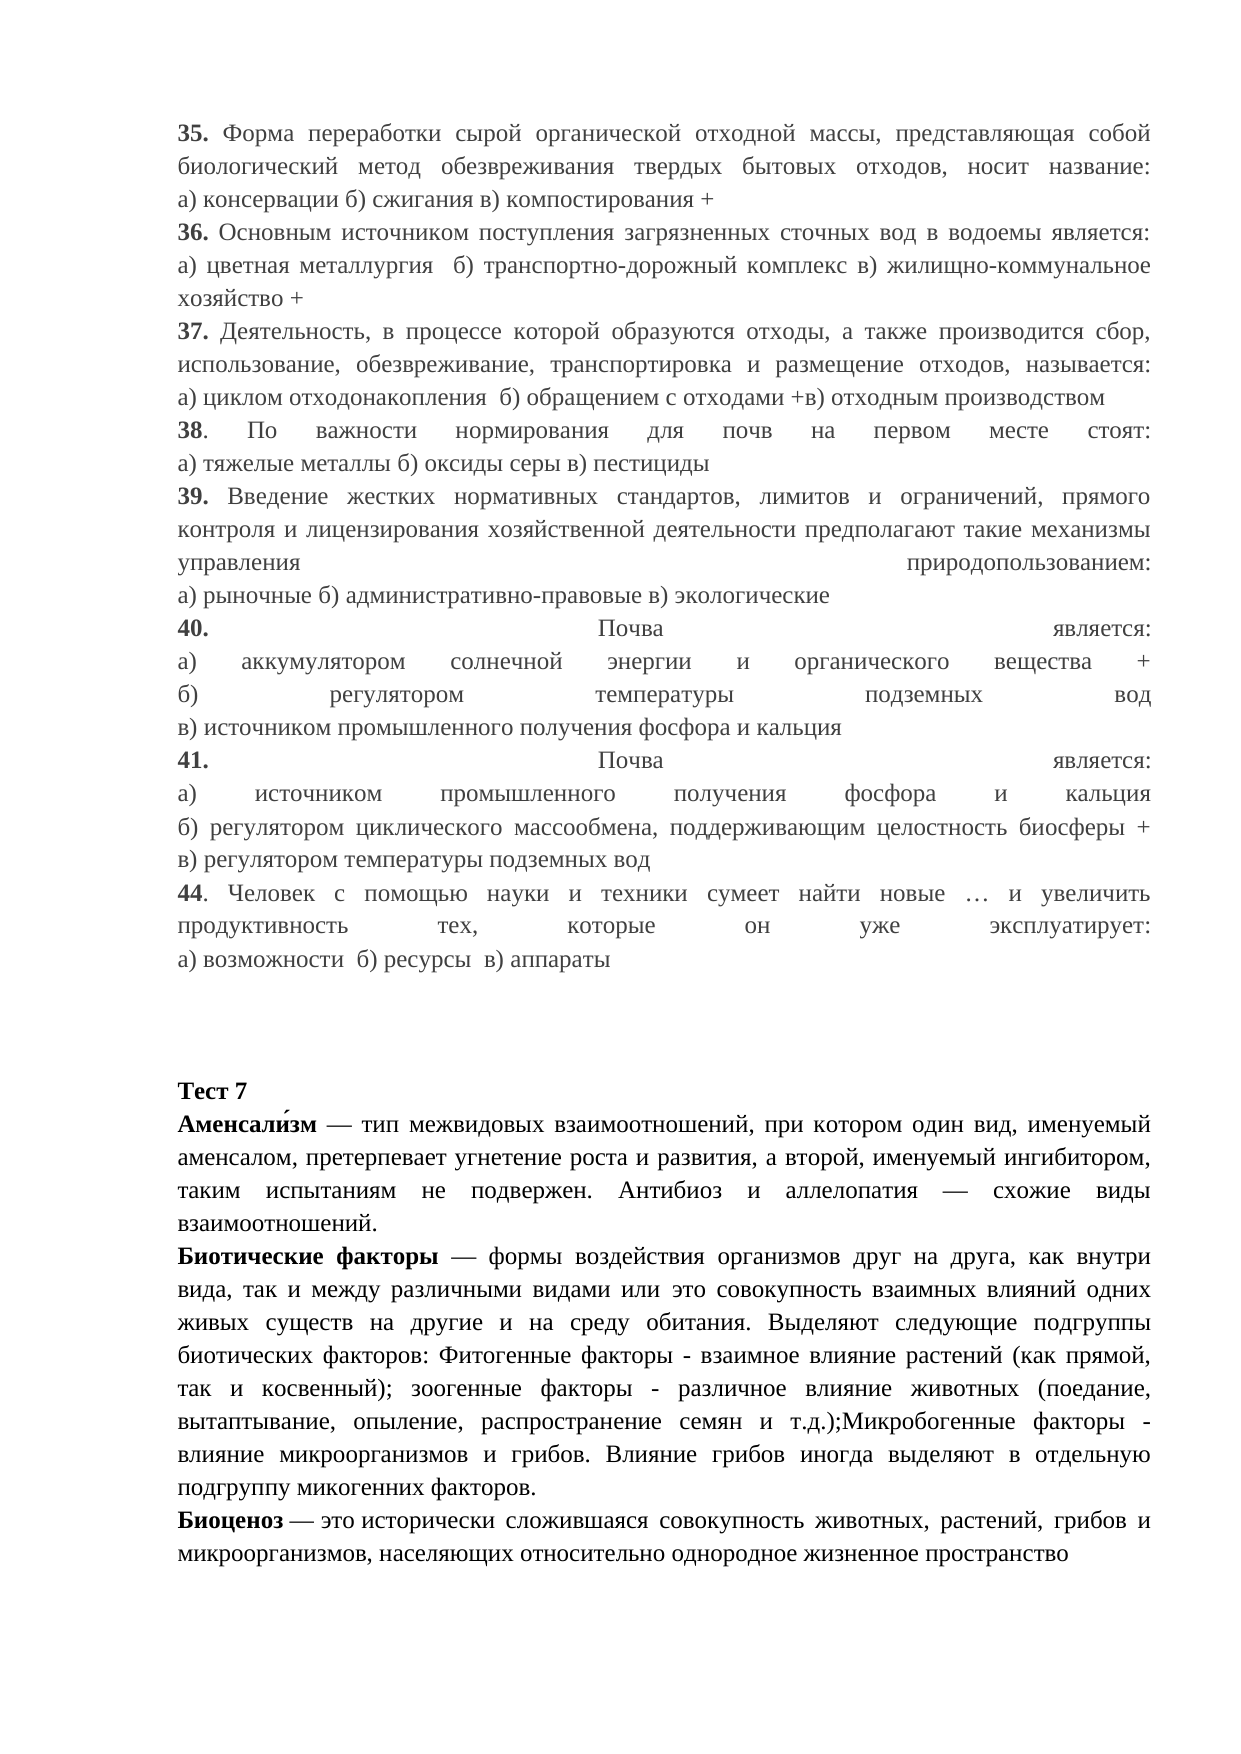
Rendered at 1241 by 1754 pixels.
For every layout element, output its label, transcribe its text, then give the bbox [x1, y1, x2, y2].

text 39. Введение жестких нормативных стандартов, лимитов и ограничений, прямого контроля и лицензирования хозяйственной деятельности предполагают такие механизмы управления природопользованием: а) рыночные б) административно-правовые в) экологические [177, 481, 1152, 609]
text Тест 7 [177, 1076, 1152, 1104]
text 44. Человек с помощью науки и техники сумеет найти новые … и увеличить продуктивность тех, которые он уже эксплуатирует: а) возможности б) ресурсы в) аппараты [177, 878, 1152, 972]
text 40. Почва является: а) аккумулятором солнечной энергии и органического вещества + б) регулятором температуры подземных вод в) источником промышленного получения фосфора и кальция [177, 613, 1152, 741]
text Биоценоз — это исторически сложившаяся совокупность животных, растений, грибов и микроорганизмов, населяющих относительно однородное жизненное пространство [177, 1534, 1152, 1567]
text 41. Почва является: а) источником промышленного получения фосфора и кальция б) регулятором циклического массообмена, поддерживающим целостность биосферы + в) регулятором температуры подземных вод [177, 746, 1152, 873]
text 35. Форма переработки сырой органической отходной массы, представляющая собой биологический метод обезвреживания твердых бытовых отходов, носит название: а) консервации б) сжигания в) компостирования + [177, 118, 1152, 213]
text 38. По важности нормирования для почв на первом месте стоят: а) тяжелые металлы б) оксиды серы в) пестициды [177, 415, 1152, 477]
text Биотические факторы — формы воздействия организмов друг на друга, как внутри вида, так и между различными видами или это совокупность взаимных влияний одних живых существ на другие и на среду обитания. Выделяют следующие подгруппы биотических факторов: Фитогенные факторы - взаимное влияние растений (как прямой, так и косвенный); зоогенные факторы - различное влияние животных (поедание, вытаптывание, опыление, распространение семян и т.д.);Микробогенные факторы - влияние микроорганизмов и грибов. Влияние грибов иногда выделяют в отдельную подгруппу микогенних факторов. [177, 1241, 1152, 1501]
text 36. Основным источником поступления загрязненных сточных вод в водоемы является: а) цветная металлургия б) транспортно-дорожный комплекс в) жилищно-коммунальное хозяйство + [177, 217, 1152, 312]
text Аменсали́зм — тип межвидовых взаимоотношений, при котором один вид, именуемый аменсалом, претерпевает угнетение роста и развития, а второй, именуемый ингибитором, таким испытаниям не подвержен. Антибиоз и аллелопатия — схожие виды взаимоотношений. [177, 1203, 1152, 1237]
text 37. Деятельность, в процессе которой образуются отходы, а также производится сбор, использование, обезвреживание, транспортировка и размещение отходов, называется: а) циклом отходонакопления б) обращением с отходами +в) отходным производством [177, 316, 1152, 411]
